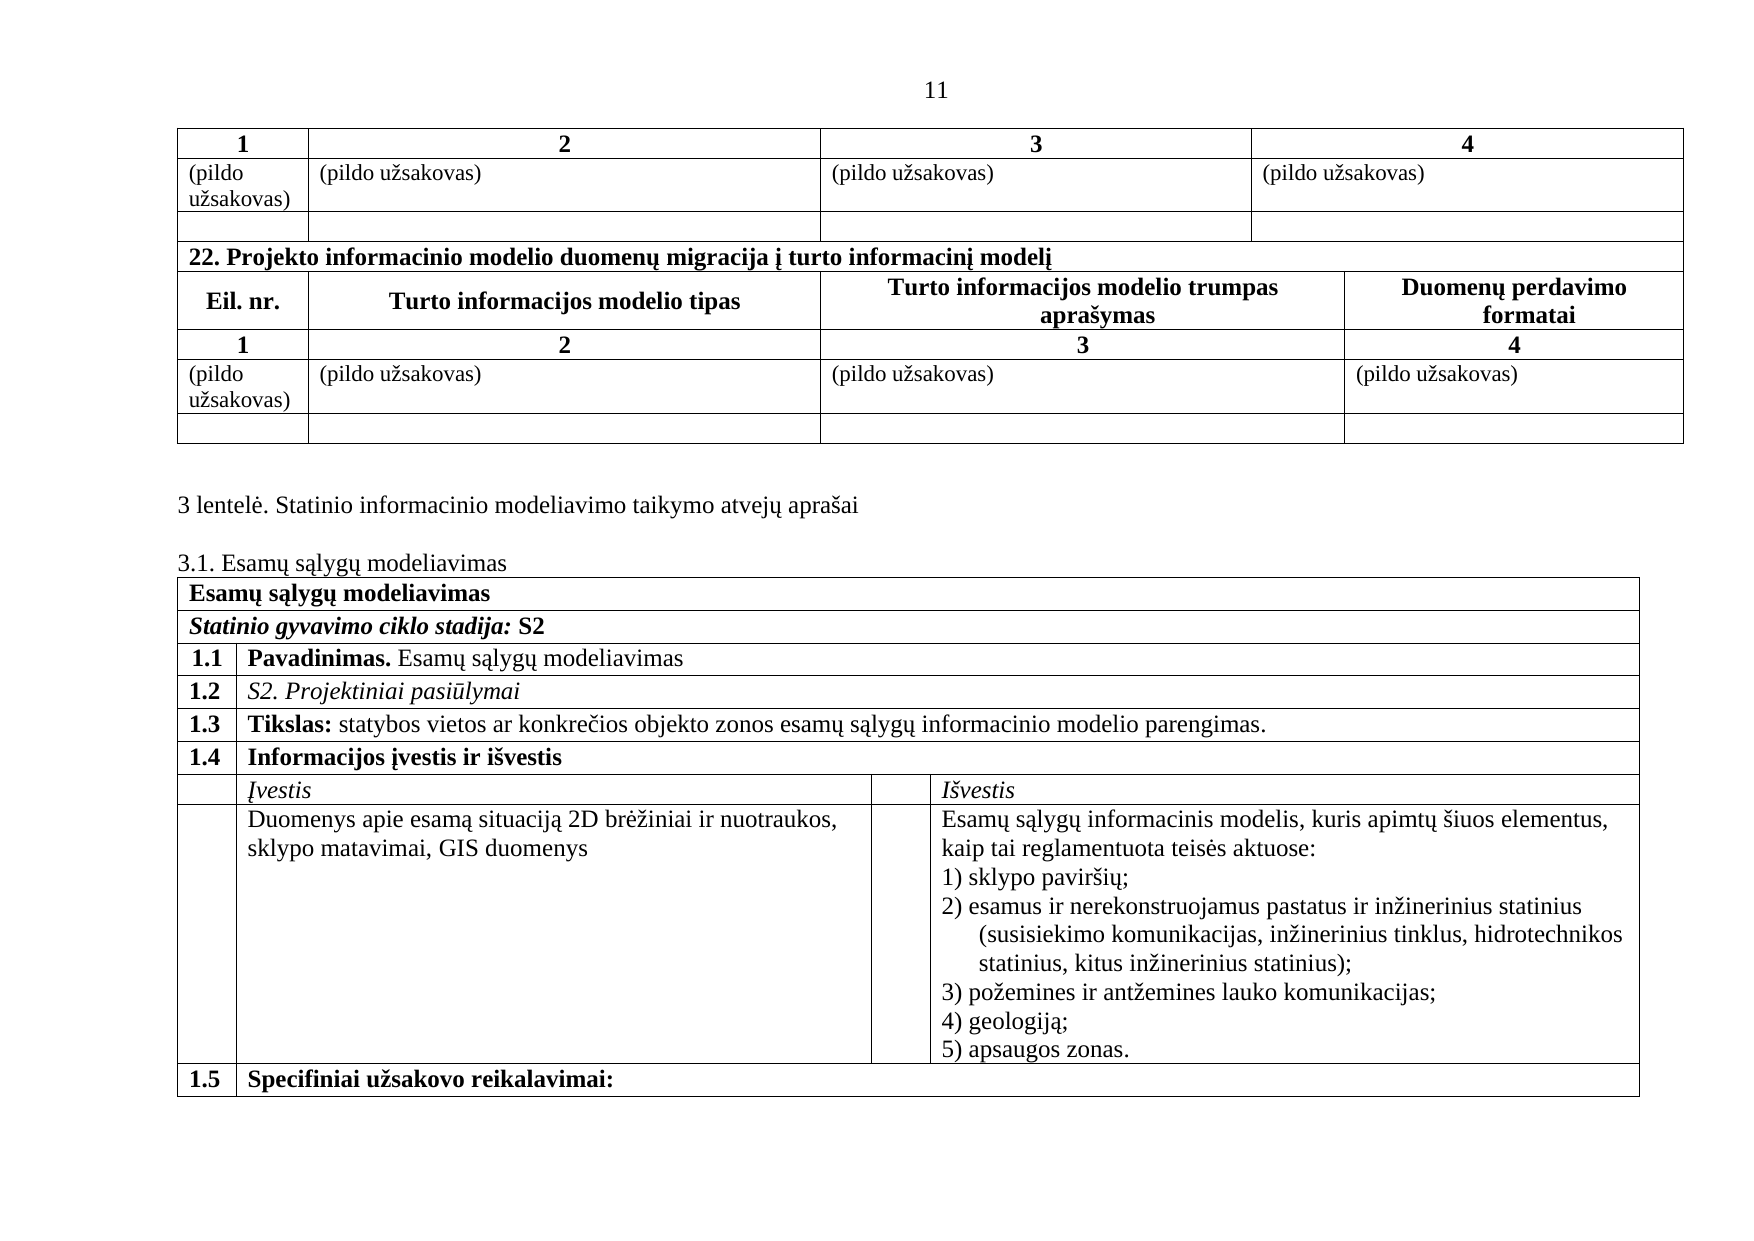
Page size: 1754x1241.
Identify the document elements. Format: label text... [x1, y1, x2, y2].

table_cell [821, 212, 1251, 241]
table_cell Išvestis [931, 775, 1639, 803]
table_cell 3 [821, 330, 1344, 359]
table_cell Duomenys apie esamą situaciją 2D brėžiniai ir nuotraukos, sklypo matavimai, GIS duomenys [237, 805, 871, 1063]
table_cell 1 [178, 129, 308, 157]
table_cell Įvestis [237, 775, 871, 803]
table_cell 2 [309, 330, 820, 359]
table_cell [1252, 212, 1683, 241]
table_cell (pildo užsakovas) [178, 159, 308, 211]
table_cell Esamų sąlygų informacinis modelis, kuris apimtų šiuos elementus, kaip tai reglamentuota teisės aktuose: 1) sklypo paviršių; 2) esamus ir nerekonstruojamus pastatus ir inžinerinius statinius (susisiekimo komunikacijas, inžinerinius tinklus, hidrotechnikos statinius, kitus inžinerinius statinius); 3) požemines ir antžemines lauko komunikacijas; 4) geologiją; 5) apsaugos zonas. [931, 805, 1639, 1063]
table_cell 1.1 [178, 644, 236, 675]
table_cell (pildo užsakovas) [178, 360, 308, 413]
table_cell [178, 212, 308, 241]
table_cell 4 [1252, 129, 1683, 157]
table_cell [872, 805, 930, 1063]
table_cell Eil. nr. [178, 272, 308, 329]
table_cell (pildo užsakovas) [309, 360, 820, 413]
table_cell (pildo užsakovas) [309, 159, 820, 211]
table_cell 1.2 [178, 676, 236, 708]
table_cell Statinio gyvavimo ciklo stadija: S2 [178, 611, 1639, 642]
table_cell [1345, 414, 1683, 443]
table_cell Pavadinimas. Esamų sąlygų modeliavimas [237, 644, 1639, 675]
table_cell (pildo užsakovas) [821, 360, 1344, 413]
table_cell 1 [178, 330, 308, 359]
table_cell 1.4 [178, 742, 236, 774]
table_cell [178, 775, 236, 803]
table_cell 22. Projekto informacinio modelio duomenų migracija į turto informacinį modelį [178, 242, 1683, 271]
table_cell Tikslas: statybos vietos ar konkrečios objekto zonos esamų sąlygų informacinio modelio parengimas. [237, 709, 1639, 741]
table_cell S2. Projektiniai pasiūlymai [237, 676, 1639, 708]
table_cell (pildo užsakovas) [1252, 159, 1683, 211]
table_cell [872, 775, 930, 803]
table_cell Turto informacijos modelio trumpas aprašymas [821, 272, 1344, 329]
table_cell 3 [821, 129, 1251, 157]
text 3.1. Esamų sąlygų modeliavimas [177, 548, 1695, 577]
table_cell Specifiniai užsakovo reikalavimai: [237, 1064, 1639, 1096]
table_cell [178, 414, 308, 443]
text 3 lentelė. Statinio informacinio modeliavimo taikymo atvejų aprašai [177, 491, 1695, 519]
table_cell 1.3 [178, 709, 236, 741]
table_cell (pildo užsakovas) [821, 159, 1251, 211]
table_cell [821, 414, 1344, 443]
table_cell Turto informacijos modelio tipas [309, 272, 820, 329]
table_header Esamų sąlygų modeliavimas [178, 578, 1639, 610]
table_cell 1.5 [178, 1064, 236, 1096]
table_cell Duomenų perdavimo formatai [1345, 272, 1683, 329]
table_cell (pildo užsakovas) [1345, 360, 1683, 413]
table_cell 4 [1345, 330, 1683, 359]
table_cell [178, 805, 236, 1063]
table_cell [309, 414, 820, 443]
table_cell 2 [309, 129, 820, 157]
table_cell Informacijos įvestis ir išvestis [237, 742, 1639, 774]
table_cell [309, 212, 820, 241]
